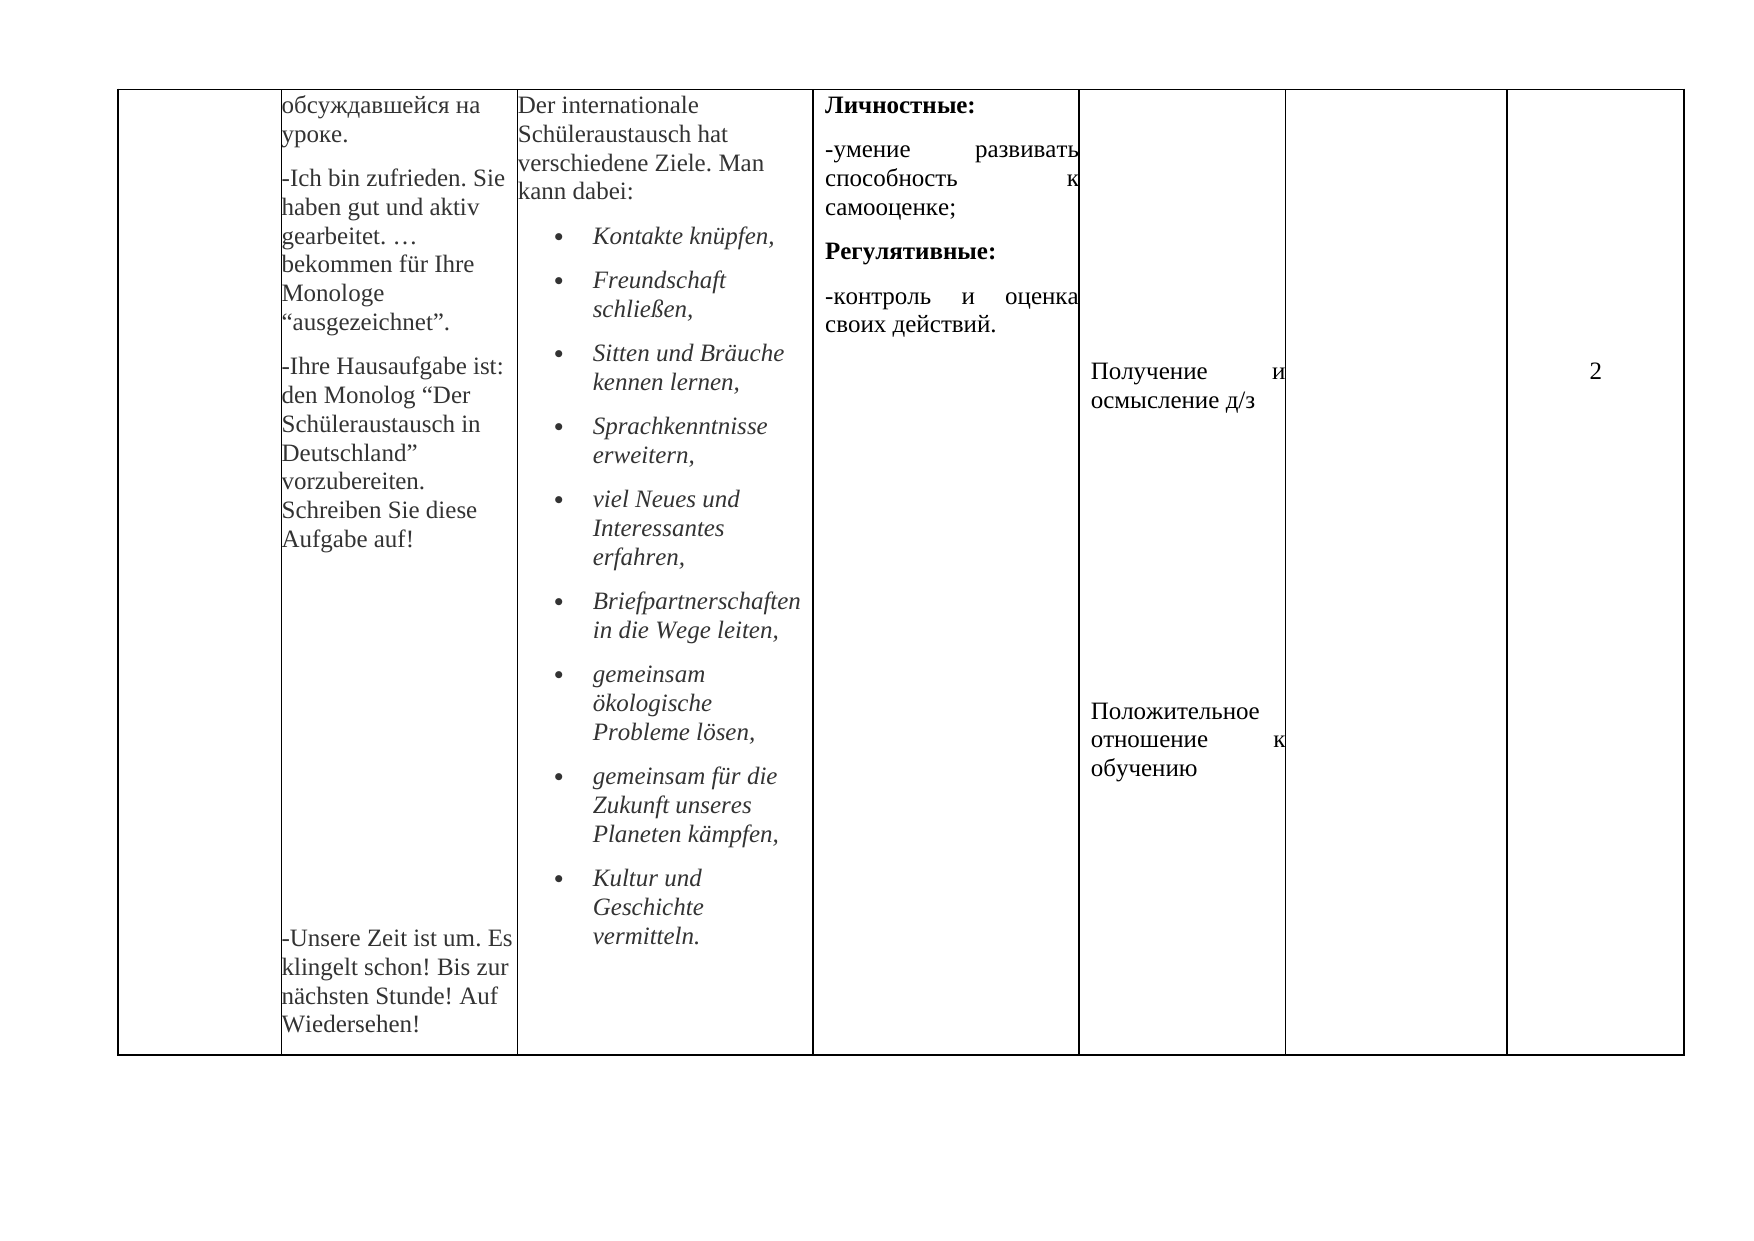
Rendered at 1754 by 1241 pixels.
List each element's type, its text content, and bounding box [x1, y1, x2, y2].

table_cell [119, 90, 281, 1054]
table_cell [1286, 90, 1506, 1054]
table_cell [282, 90, 517, 1054]
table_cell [814, 90, 1078, 1054]
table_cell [1080, 90, 1285, 1054]
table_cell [518, 90, 812, 1054]
table_cell 4 2 2 [1508, 90, 1683, 1054]
